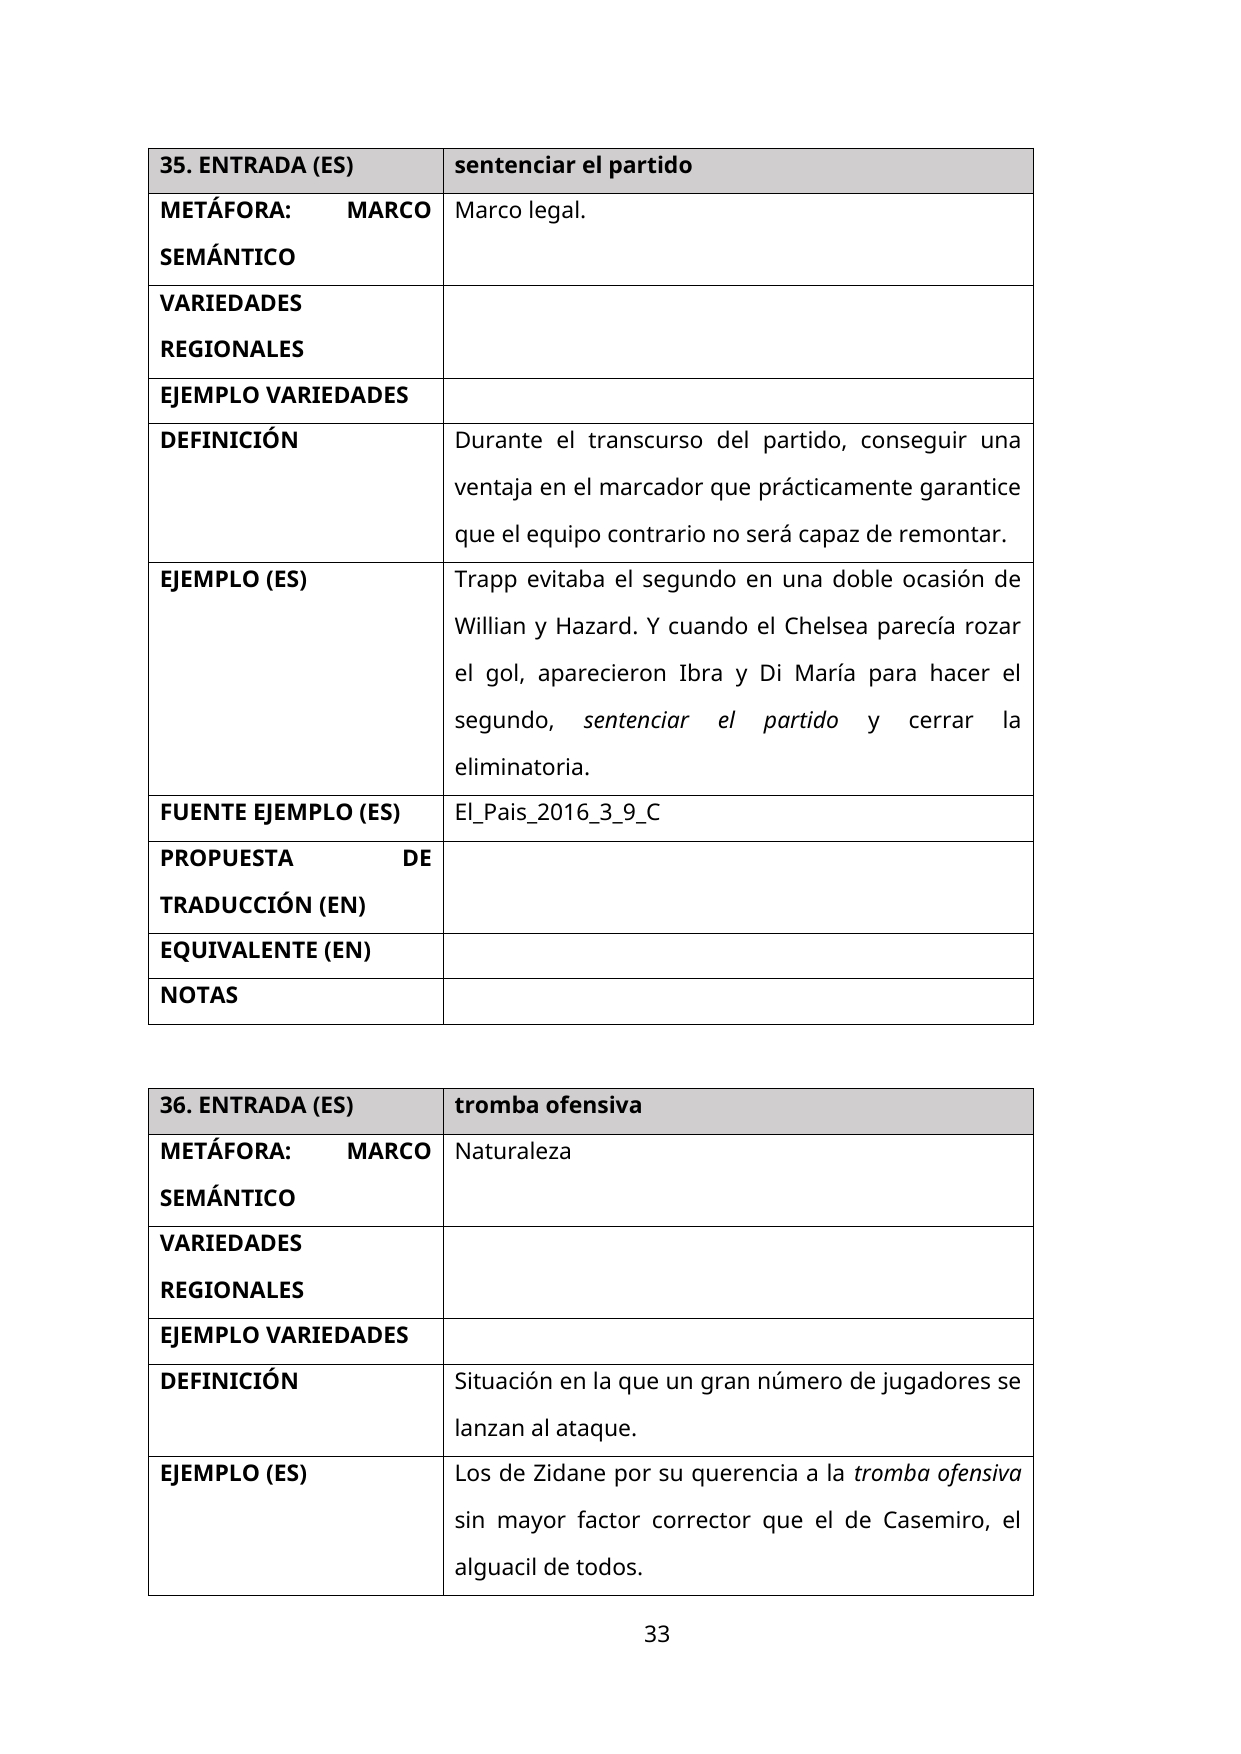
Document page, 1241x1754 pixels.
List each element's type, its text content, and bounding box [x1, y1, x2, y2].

table_cell METÁFORA: MARCO SEMÁNTICO [149, 194, 443, 285]
table_cell [444, 934, 1033, 978]
table_cell DEFINICIÓN [149, 1365, 443, 1456]
table_cell [444, 1319, 1033, 1364]
table_cell EQUIVALENTE (EN) [149, 934, 443, 978]
table_cell Los de Zidane por su querencia a la tromba ofensiva sin mayor factor corrector que el de Casemiro, el alguacil de todos. [444, 1457, 1033, 1595]
table_header 35. ENTRADA (ES) [149, 149, 443, 193]
table_cell [444, 842, 1033, 933]
table_header 36. ENTRADA (ES) [149, 1089, 443, 1134]
table_cell NOTAS [149, 979, 443, 1024]
table_cell [444, 286, 1033, 378]
table_cell METÁFORA: MARCO SEMÁNTICO [149, 1135, 443, 1226]
table_cell EJEMPLO (ES) [149, 1457, 443, 1595]
table_cell PROPUESTA DE TRADUCCIÓN (EN) [149, 842, 443, 933]
table_cell DEFINICIÓN [149, 424, 443, 562]
table_cell Situación en la que un gran número de jugadores se lanzan al ataque. [444, 1365, 1033, 1456]
table_cell Durante el transcurso del partido, conseguir una ventaja en el marcador que prácticamente garantice que el equipo contrario no será capaz de remontar. [444, 424, 1033, 562]
table_header sentenciar el partido [444, 149, 1033, 193]
table_cell VARIEDADES REGIONALES [149, 1227, 443, 1318]
table_cell [444, 379, 1033, 423]
table_cell FUENTE EJEMPLO (ES) [149, 796, 443, 841]
table_cell EJEMPLO VARIEDADES [149, 1319, 443, 1364]
table_cell Trapp evitaba el segundo en una doble ocasión de Willian y Hazard. Y cuando el Chelsea parecía rozar el gol, aparecieron Ibra y Di María para hacer el segundo, sentenciar el partido y cerrar la eliminatoria. [444, 563, 1033, 795]
table_cell Marco legal. [444, 194, 1033, 285]
table_cell [444, 979, 1033, 1024]
table_cell VARIEDADES REGIONALES [149, 286, 443, 378]
table_cell EJEMPLO (ES) [149, 563, 443, 795]
table_cell El_Pais_2016_3_9_C [444, 796, 1033, 841]
table_header tromba ofensiva [444, 1089, 1033, 1134]
table_cell Naturaleza [444, 1135, 1033, 1226]
table_cell EJEMPLO VARIEDADES [149, 379, 443, 423]
table_cell [444, 1227, 1033, 1318]
